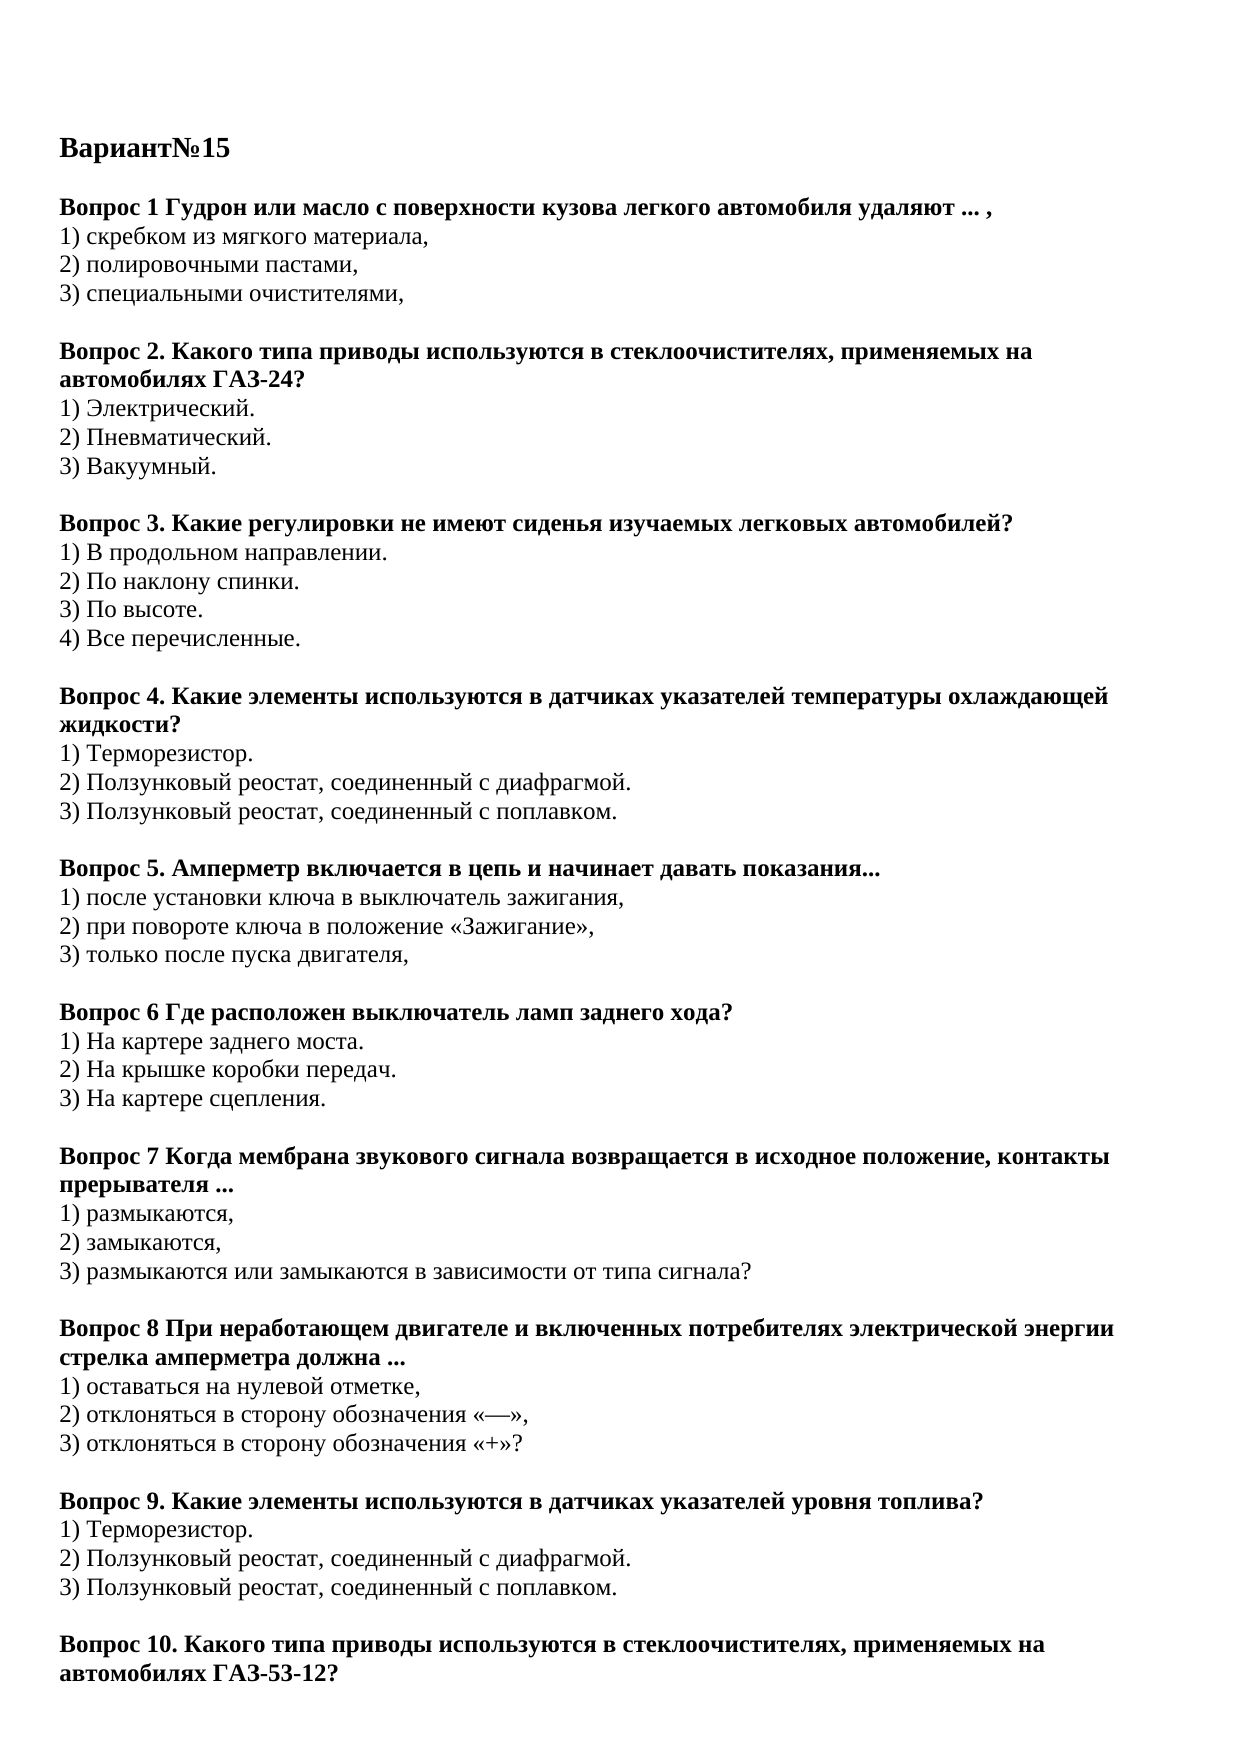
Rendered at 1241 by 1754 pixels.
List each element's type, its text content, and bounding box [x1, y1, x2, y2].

text 1) Терморезистор. [59, 738, 1152, 767]
text Вопрос 1 Гудрон или масло с поверхности кузова легкого автомобиля удаляют ... , [59, 192, 1152, 221]
text Вопрос 2. Какого типа приводы используются в стеклоочистителях, применяемых на автомобилях ГАЗ-24? [59, 336, 1152, 393]
text 3) Ползунковый реостат, соединенный с поплавком. [59, 1572, 1152, 1601]
text 1) Терморезистор. [59, 1514, 1152, 1543]
text 4) Все перечисленные. [59, 623, 1152, 652]
text 1) после установки ключа в выключатель зажигания, [59, 882, 1152, 911]
text 2) По наклону спинки. [59, 566, 1152, 594]
text 3) размыкаются или замыкаются в зависимости от типа сигнала? [59, 1256, 1152, 1284]
text Вопрос 5. Амперметр включается в цепь и начинает давать показания... [59, 853, 1152, 882]
text 2) полировочными пастами, [59, 249, 1152, 278]
text Вопрос 4. Какие элементы используются в датчиках указателей температуры охлаждающей жидкости? [59, 681, 1152, 738]
text 1) размыкаются, [59, 1198, 1152, 1227]
text 2) замыкаются, [59, 1227, 1152, 1256]
text Вопрос 3. Какие регулировки не имеют сиденья изучаемых легковых автомобилей? [59, 508, 1152, 537]
text 3) отклоняться в сторону обозначения «+»? [59, 1428, 1152, 1457]
text 2) Ползунковый реостат, соединенный с диафрагмой. [59, 1543, 1152, 1572]
text Вопрос 9. Какие элементы используются в датчиках указателей уровня топлива? [59, 1486, 1152, 1514]
text Вопрос 10. Какого типа приводы используются в стеклоочистителях, применяемых на автомобилях ГАЗ-53-12? [59, 1629, 1152, 1687]
text 1) Электрический. [59, 393, 1152, 422]
text 1) скребком из мягкого материала, [59, 221, 1152, 249]
text 3) только после пуска двигателя, [59, 939, 1152, 968]
text 1) оставаться на нулевой отметке, [59, 1371, 1152, 1399]
text 2) отклоняться в сторону обозначения «—», [59, 1399, 1152, 1428]
text Вариант№15 [59, 130, 1152, 163]
text Вопрос 7 Когда мембрана звукового сигнала возвращается в исходное положение, контакты прерывателя ... [59, 1141, 1152, 1198]
text 3) специальными очистителями, [59, 278, 1152, 307]
text 3) Вакуумный. [59, 451, 1152, 479]
text 3) Ползунковый реостат, соединенный с поплавком. [59, 796, 1152, 824]
text 2) при повороте ключа в положение «Зажигание», [59, 911, 1152, 939]
text 3) На картере сцепления. [59, 1083, 1152, 1112]
text Вопрос 6 Где расположен выключатель ламп заднего хода? [59, 997, 1152, 1026]
text Вопрос 8 При неработающем двигателе и включенных потребителях электрической энергии стрелка амперметра должна ... [59, 1313, 1152, 1371]
text 2) Пневматический. [59, 422, 1152, 451]
text 2) На крышке коробки передач. [59, 1054, 1152, 1083]
text 1) На картере заднего моста. [59, 1026, 1152, 1054]
text 2) Ползунковый реостат, соединенный с диафрагмой. [59, 767, 1152, 796]
text 3) По высоте. [59, 594, 1152, 623]
text 1) В продольном направлении. [59, 537, 1152, 566]
